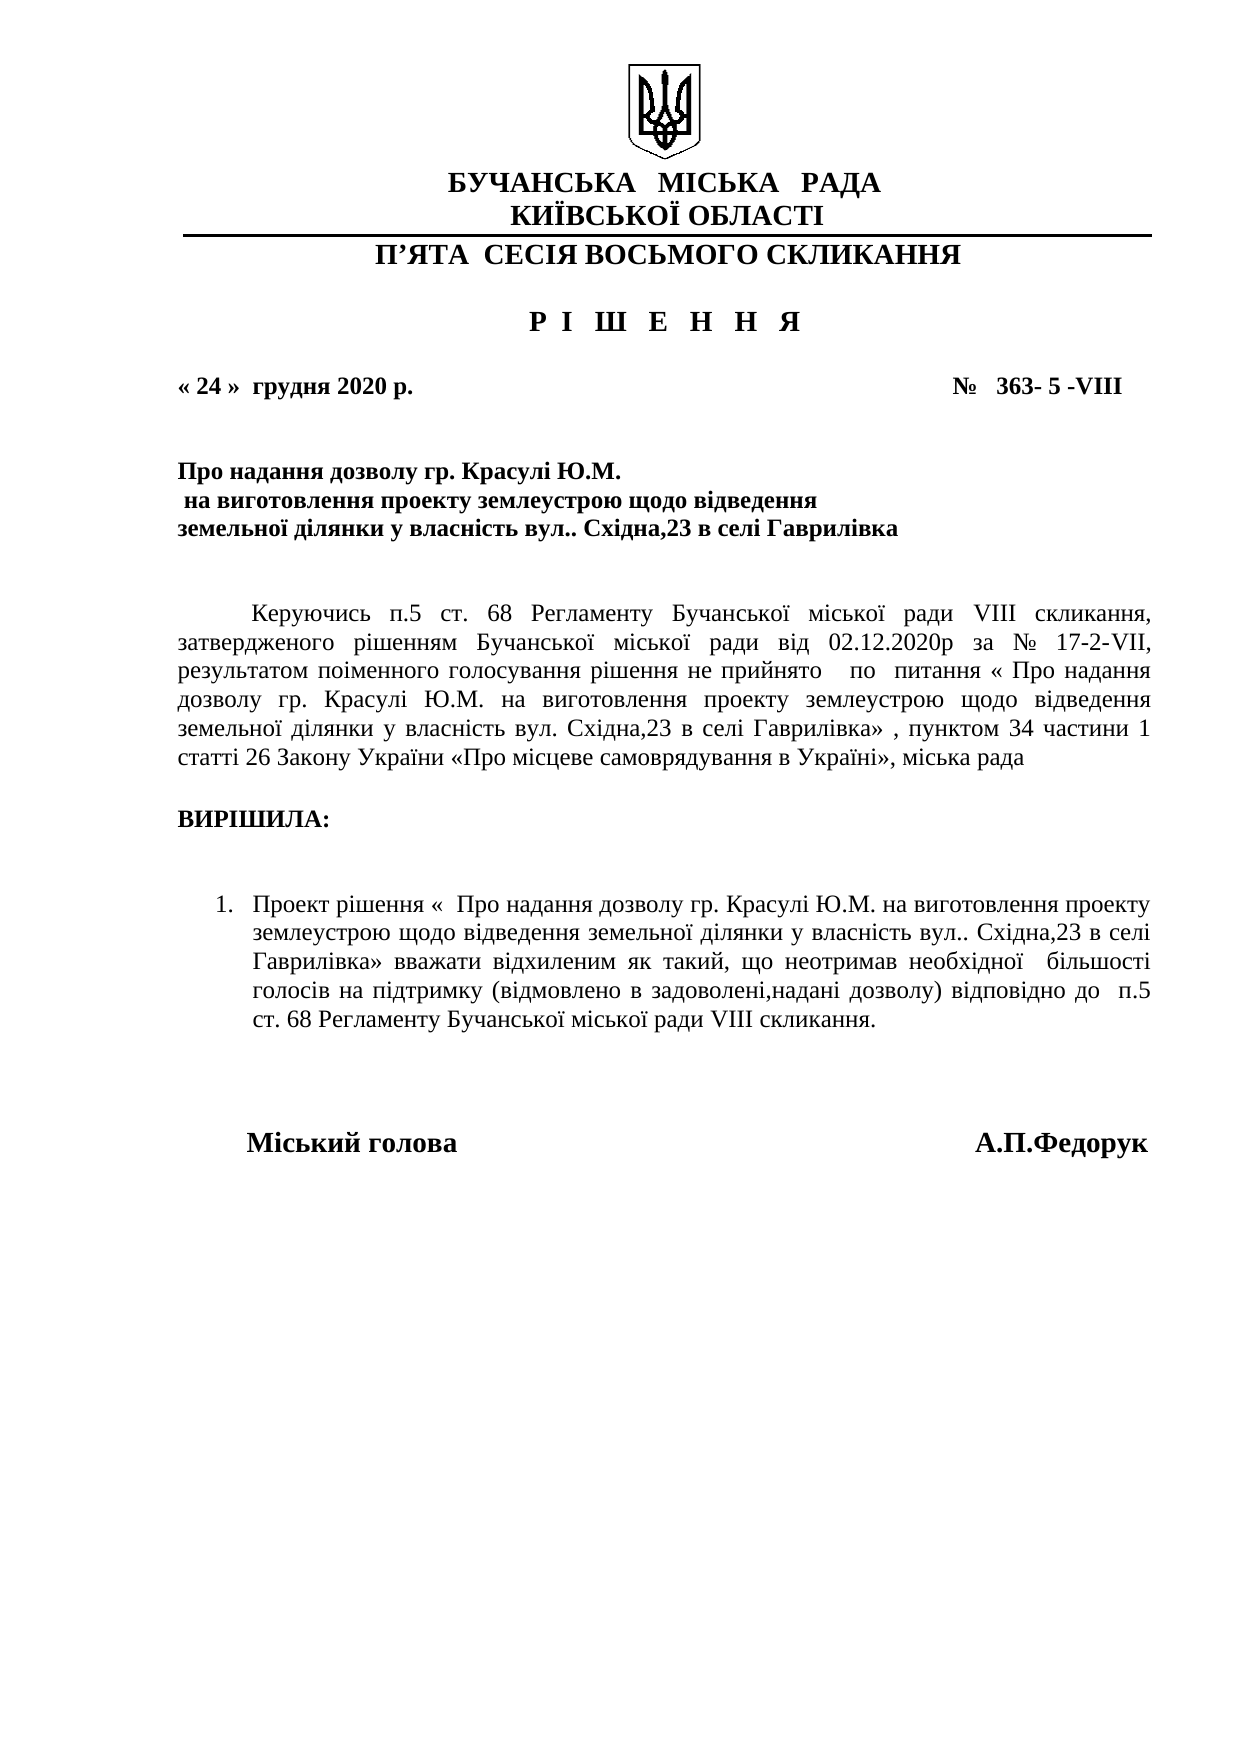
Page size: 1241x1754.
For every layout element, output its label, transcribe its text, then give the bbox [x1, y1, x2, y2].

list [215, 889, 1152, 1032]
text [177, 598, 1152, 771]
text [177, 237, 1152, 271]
text КИЇВСЬКОЇ ОБЛАСТІ [183, 198, 1152, 234]
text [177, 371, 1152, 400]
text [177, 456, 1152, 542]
text БУЧАНСЬКА МІСЬКА РАДА [177, 165, 1152, 198]
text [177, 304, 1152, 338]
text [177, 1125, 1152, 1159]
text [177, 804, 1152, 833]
